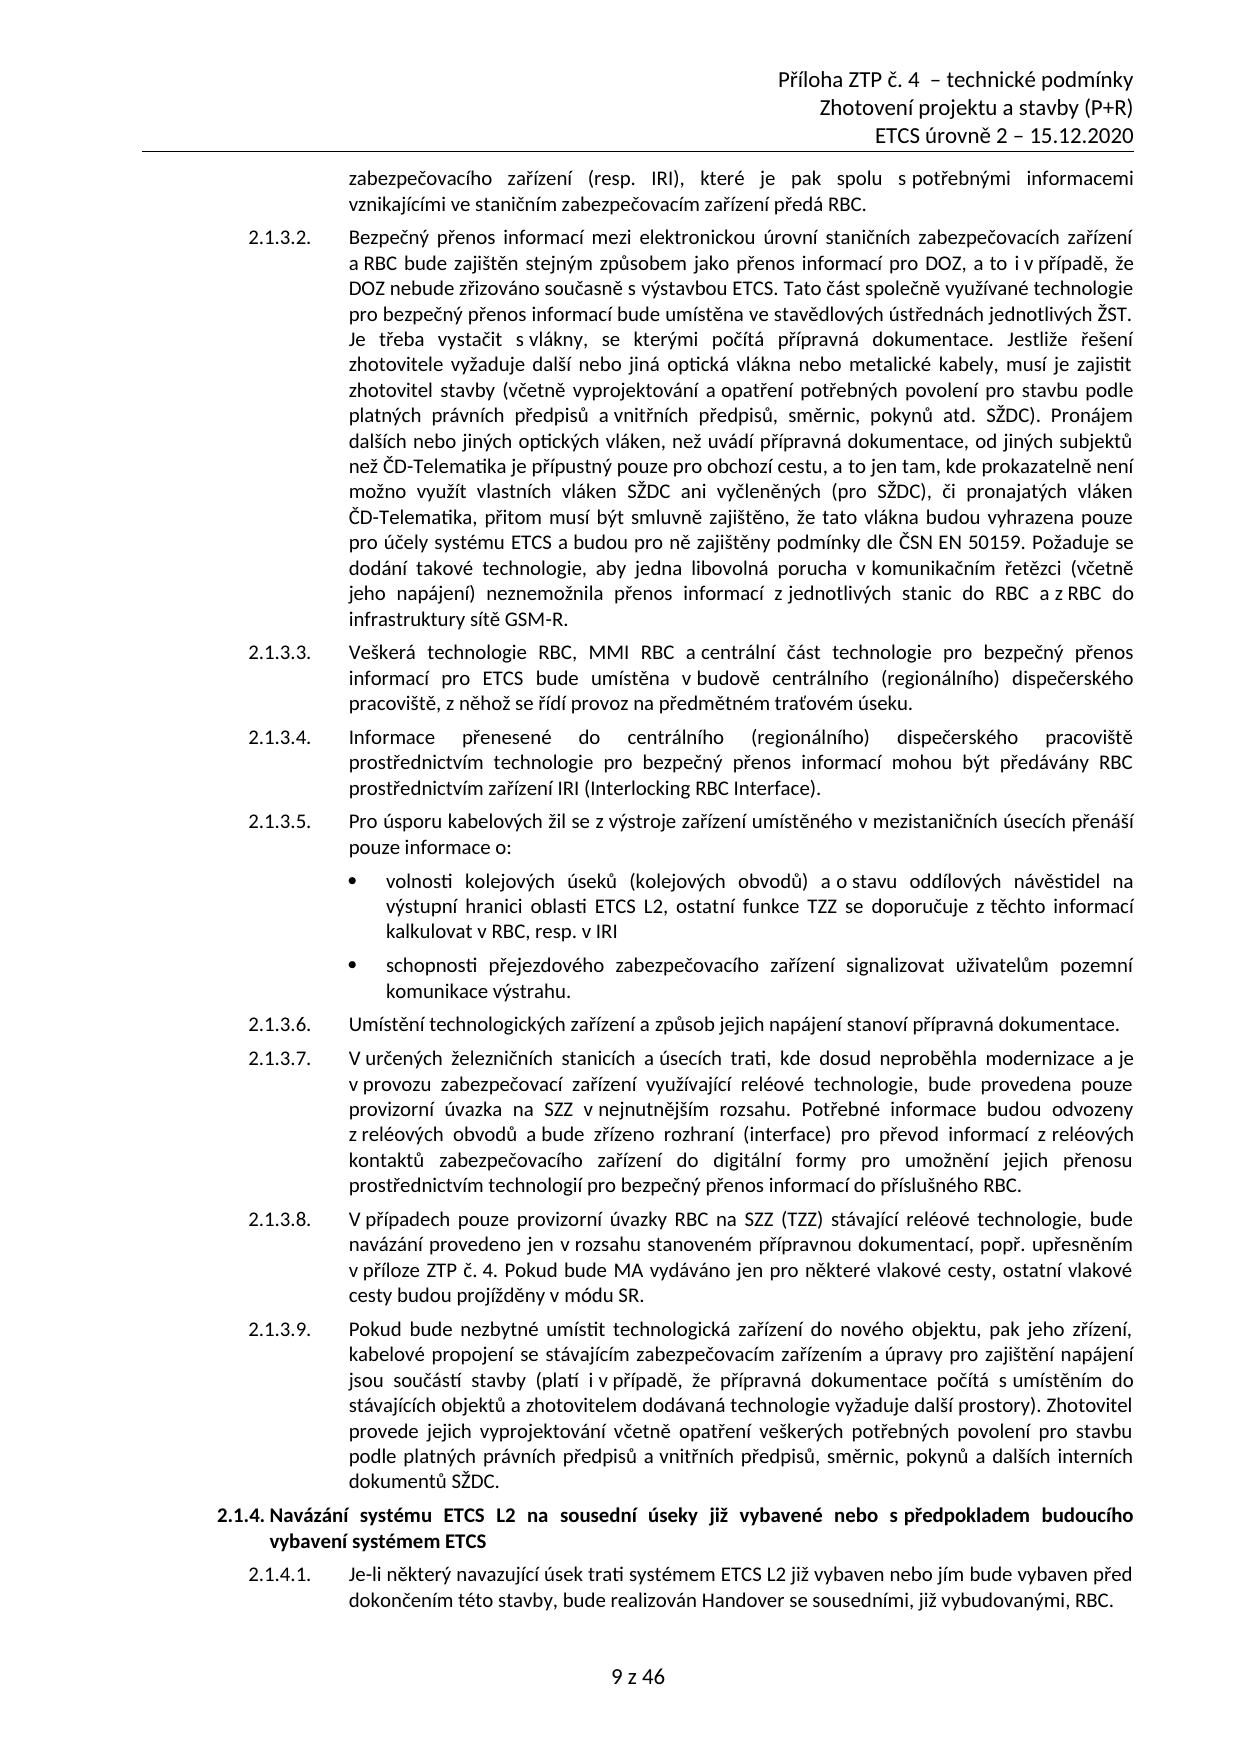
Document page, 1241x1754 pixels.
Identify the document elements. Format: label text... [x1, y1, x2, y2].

text Pokud bude nezbytné umístit technologická zařízení do nového objektu, pak jeho zřízení, kabelové propojení se stávajícím zabezpečovacím zařízením a úpravy pro zajištění napájení jsou součástí stavby (platí i v případě, že přípravná dokumentace počítá s umístěním do stávajících objektů a zhotovitelem dodávaná technologie vyžaduje další prostory). Zhotovitel provede jejich vyprojektování včetně opatření veškerých potřebných povolení pro stavbu podle platných právních předpisů a vnitřních předpisů, směrnic, pokynů a dalších interních dokumentů SŽDC. [248, 1316, 1134, 1494]
text Je-li některý navazující úsek trati systémem ETCS L2 již vybaven nebo jím bude vybaven před dokončením této stavby, bude realizován Handover se sousedními, již vybudovanými, RBC. [248, 1562, 1134, 1612]
text schopnosti přejezdového zabezpečovacího zařízení signalizovat uživatelům pozemní komunikace výstrahu. [348, 952, 1134, 1003]
text Informace přenesené do centrálního (regionálního) dispečerského pracoviště prostřednictvím technologie pro bezpečný přenos informací mohou být předávány RBC prostřednictvím zařízení IRI (Interlocking RBC Interface). [248, 724, 1134, 800]
text Veškerá technologie RBC, MMI RBC a centrální část technologie pro bezpečný přenos informací pro ETCS bude umístěna v budově centrálního (regionálního) dispečerského pracoviště, z něhož se řídí provoz na předmětném traťovém úseku. [248, 639, 1134, 716]
text volnosti kolejových úseků (kolejových obvodů) a o stavu oddílových návěstidel na výstupní hranici oblasti ETCS L2, ostatní funkce TZZ se doporučuje z těchto informací kalkulovat v RBC, resp. v IRI [348, 868, 1134, 944]
text Bezpečný přenos informací mezi elektronickou úrovní staničních zabezpečovacích zařízení a RBC bude zajištěn stejným způsobem jako přenos informací pro DOZ, a to i v případě, že DOZ nebude zřizováno současně s výstavbou ETCS. Tato část společně využívané technologie pro bezpečný přenos informací bude umístěna ve stavědlových ústřednách jednotlivých ŽST. Je třeba vystačit s vlákny, se kterými počítá přípravná dokumentace. Jestliže řešení zhotovitele vyžaduje další nebo jiná optická vlákna nebo metalické kabely, musí je zajistit zhotovitel stavby (včetně vyprojektování a opatření potřebných povolení pro stavbu podle platných právních předpisů a vnitřních předpisů, směrnic, pokynů atd. SŽDC). Pronájem dalších nebo jiných optických vláken, než uvádí přípravná dokumentace, od jiných subjektů než ČD-Telematika je přípustný pouze pro obchozí cestu, a to jen tam, kde prokazatelně není možno využít vlastních vláken SŽDC ani vyčleněných (pro SŽDC), či pronajatých vláken ČD-Telematika, přitom musí být smluvně zajištěno, že tato vlákna budou vyhrazena pouze pro účely systému ETCS a budou pro ně zajištěny podmínky dle ČSN EN 50159. Požaduje se dodání takové technologie, aby jedna libovolná porucha v komunikačním řetězci (včetně jeho napájení) neznemožnila přenos informací z jednotlivých stanic do RBC a z RBC do infrastruktury sítě GSM-R. [248, 224, 1134, 631]
text Umístění technologických zařízení a způsob jejich napájení stanoví přípravná dokumentace. [248, 1012, 1134, 1037]
text V případech pouze provizorní úvazky RBC na SZZ (TZZ) stávající reléové technologie, bude navázání provedeno jen v rozsahu stanoveném přípravnou dokumentací, popř. upřesněním v příloze ZTP č. 4. Pokud bude MA vydáváno jen pro některé vlakové cesty, ostatní vlakové cesty budou projížděny v módu SR. [248, 1206, 1134, 1308]
text V určených železničních stanicích a úsecích trati, kde dosud neproběhla modernizace a je v provozu zabezpečovací zařízení využívající reléové technologie, bude provedena pouze provizorní úvazka na SZZ v nejnutnějším rozsahu. Potřebné informace budou odvozeny z reléových obvodů a bude zřízeno rozhraní (interface) pro převod informací z reléových kontaktů zabezpečovacího zařízení do digitální formy pro umožnění jejich přenosu prostřednictvím technologií pro bezpečný přenos informací do příslušného RBC. [248, 1045, 1134, 1198]
text Pro úsporu kabelových žil se z výstroje zařízení umístěného v mezistaničních úsecích přenáší pouze informace o: [248, 809, 1134, 859]
text Navázání systému ETCS L2 na sousední úseky již vybavené nebo s předpokladem budoucího vybavení systémem ETCS [217, 1502, 1134, 1553]
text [248, 165, 1134, 216]
